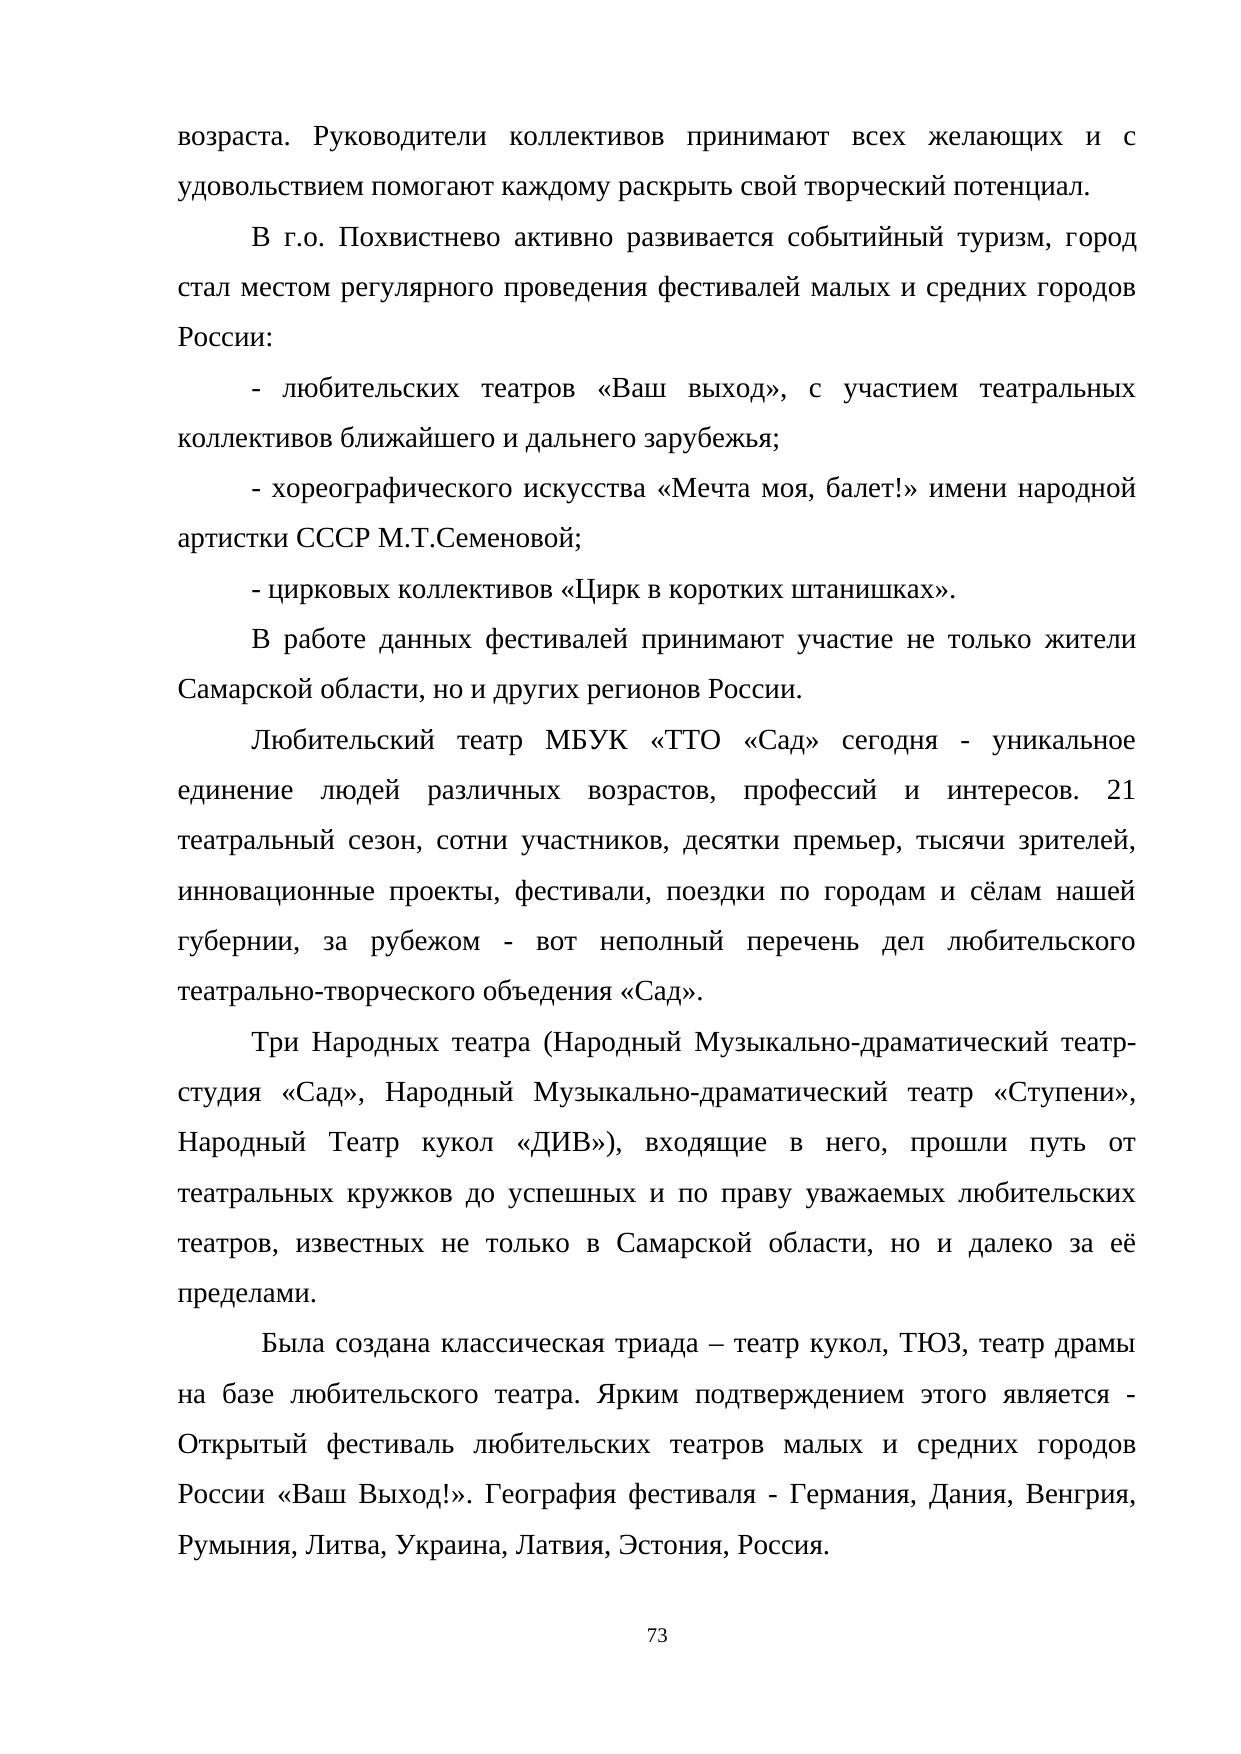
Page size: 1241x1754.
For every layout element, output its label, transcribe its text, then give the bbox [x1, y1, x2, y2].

text - любительских театров «Ваш выход», с участием театральных коллективов ближайшего и дальнего зарубежья; [177, 370, 1137, 453]
text В г.о. Похвистнево активно развивается событийный туризм, город стал местом регулярного проведения фестивалей малых и средних городов России: [177, 219, 1137, 353]
text - хореографического искусства «Мечта моя, балет!» имени народной артистки СССР М.Т.Семеновой; [177, 470, 1137, 554]
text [177, 118, 1137, 202]
text В работе данных фестивалей принимают участие не только жители Самарской области, но и других регионов России. [177, 621, 1137, 705]
text - цирковых коллективов «Цирк в коротких штанишках». [177, 571, 1137, 604]
text Была создана классическая триада – театр кукол, ТЮЗ, театр драмы на базе любительского театра. Ярким подтверждением этого является - Открытый фестиваль любительских театров малых и средних городов России «Ваш Выход!». География фестиваля - Германия, Дания, Венгрия, Румыния, Литва, Украина, Латвия, Эстония, Россия. [177, 1326, 1137, 1560]
text Три Народных театра (Народный Музыкально-драматический театр-студия «Сад», Народный Музыкально-драматический театр «Ступени», Народный Театр кукол «ДИВ»), входящие в него, прошли путь от театральных кружков до успешных и по праву уважаемых любительских театров, известных не только в Самарской области, но и далеко за её пределами. [177, 1024, 1137, 1309]
text Любительский театр МБУК «ТТО «Сад» сегодня - уникальное единение людей различных возрастов, профессий и интересов. 21 театральный сезон, сотни участников, десятки премьер, тысячи зрителей, инновационные проекты, фестивали, поездки по городам и сёлам нашей губернии, за рубежом - вот неполный перечень дел любительского театрально-творческого объедения «Сад». [177, 722, 1137, 1007]
